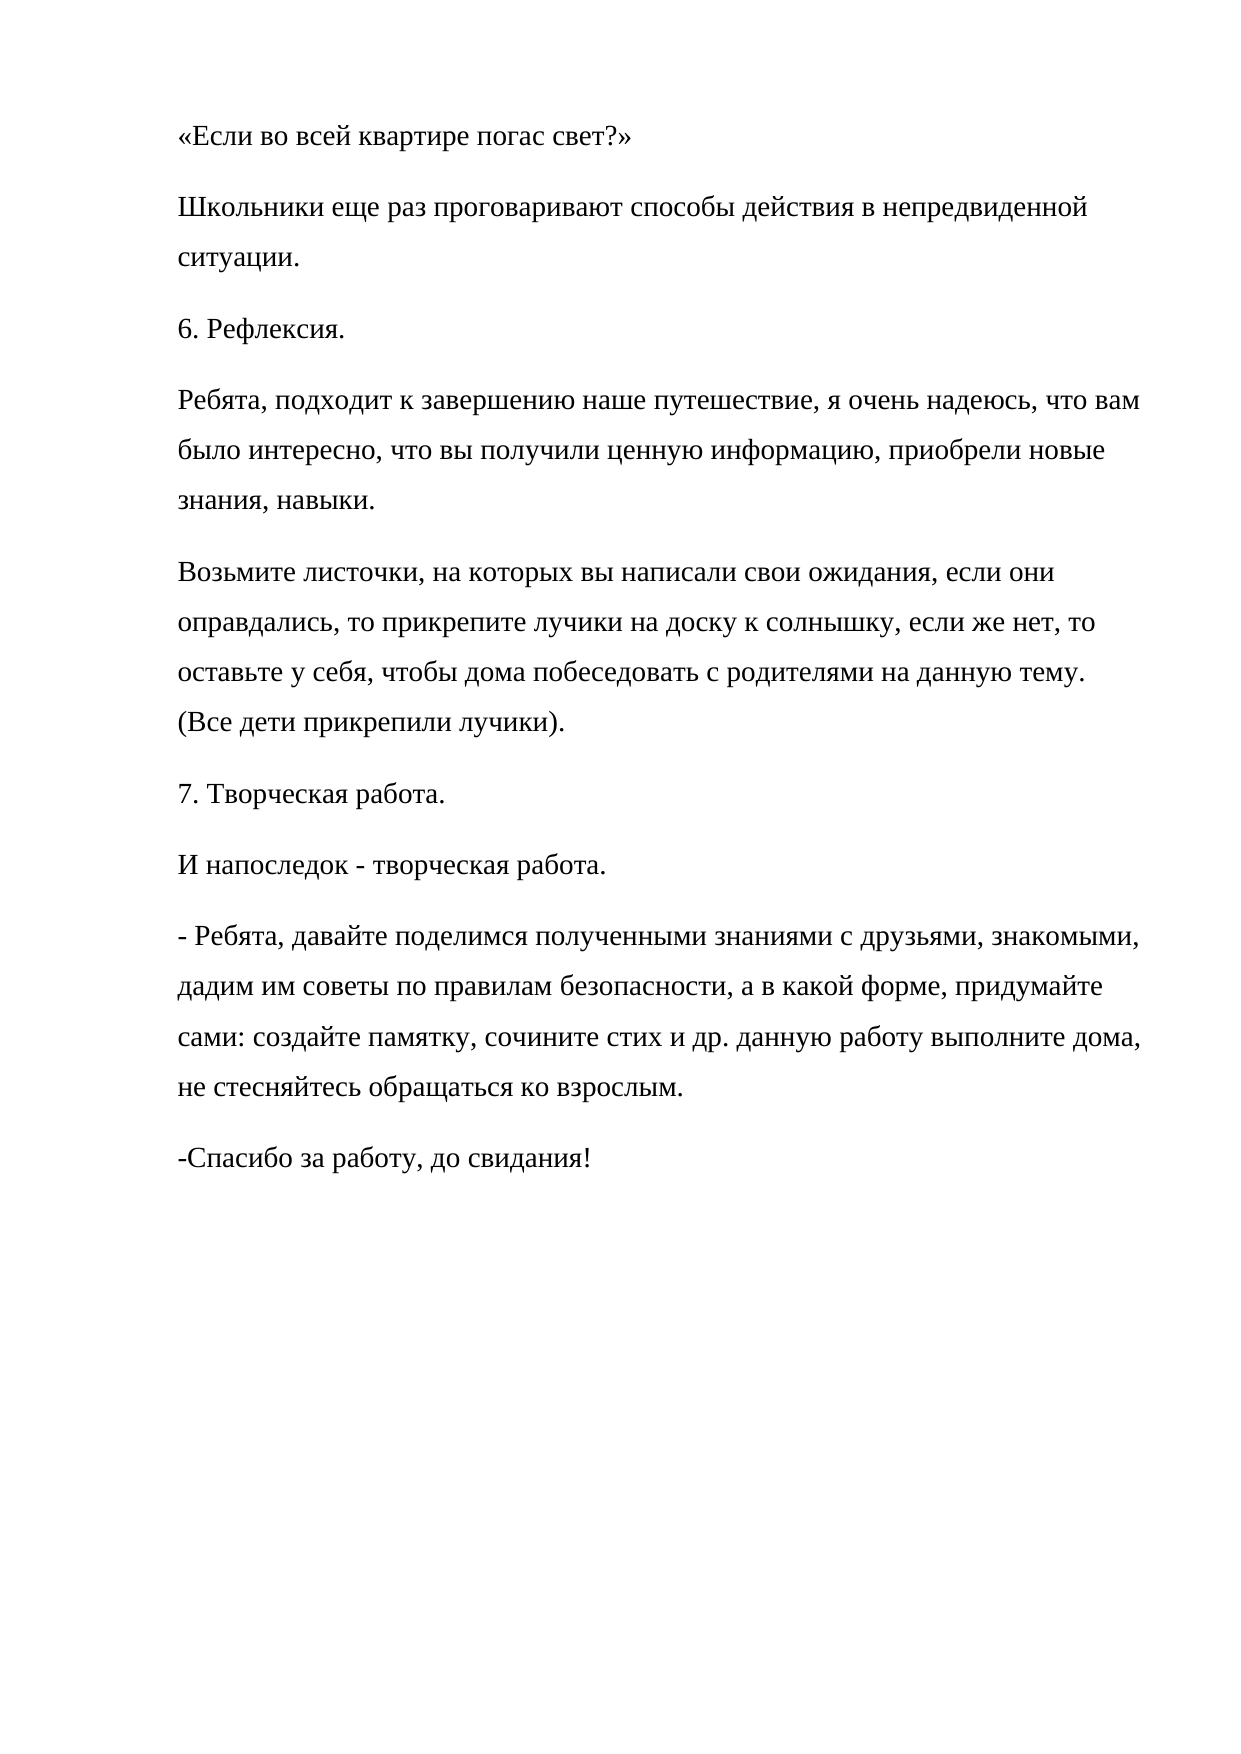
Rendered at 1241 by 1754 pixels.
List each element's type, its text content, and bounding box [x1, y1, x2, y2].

text Ребята, подходит к завершению наше путешествие, я очень надеюсь, что вам было интересно, что вы получили ценную информацию, приобрели новые знания, навыки. [177, 382, 1152, 516]
text - Ребята, давайте поделимся полученными знаниями с друзьями, знакомыми, дадим им советы по правилам безопасности, а в какой форме, придумайте сами: создайте памятку, сочините стих и др. данную работу выполните дома, не стесняйтесь обращаться ко взрослым. [177, 918, 1152, 1102]
text Школьники еще раз проговаривают способы действия в непредвиденной ситуации. [177, 189, 1152, 273]
text 7. Творческая работа. [177, 776, 1152, 809]
text «Если во всей квартире погас свет?» [177, 118, 1152, 152]
text Возьмите листочки, на которых вы написали свои ожидания, если они оправдались, то прикрепите лучики на доску к солнышку, если же нет, то оставьте у себя, чтобы дома побеседовать с родителями на данную тему. (Все дети прикрепили лучики). [177, 554, 1152, 738]
text 6. Рефлексия. [177, 311, 1152, 344]
text -Спасибо за работу, до свидания! [177, 1140, 1152, 1174]
text И напоследок - творческая работа. [177, 847, 1152, 880]
